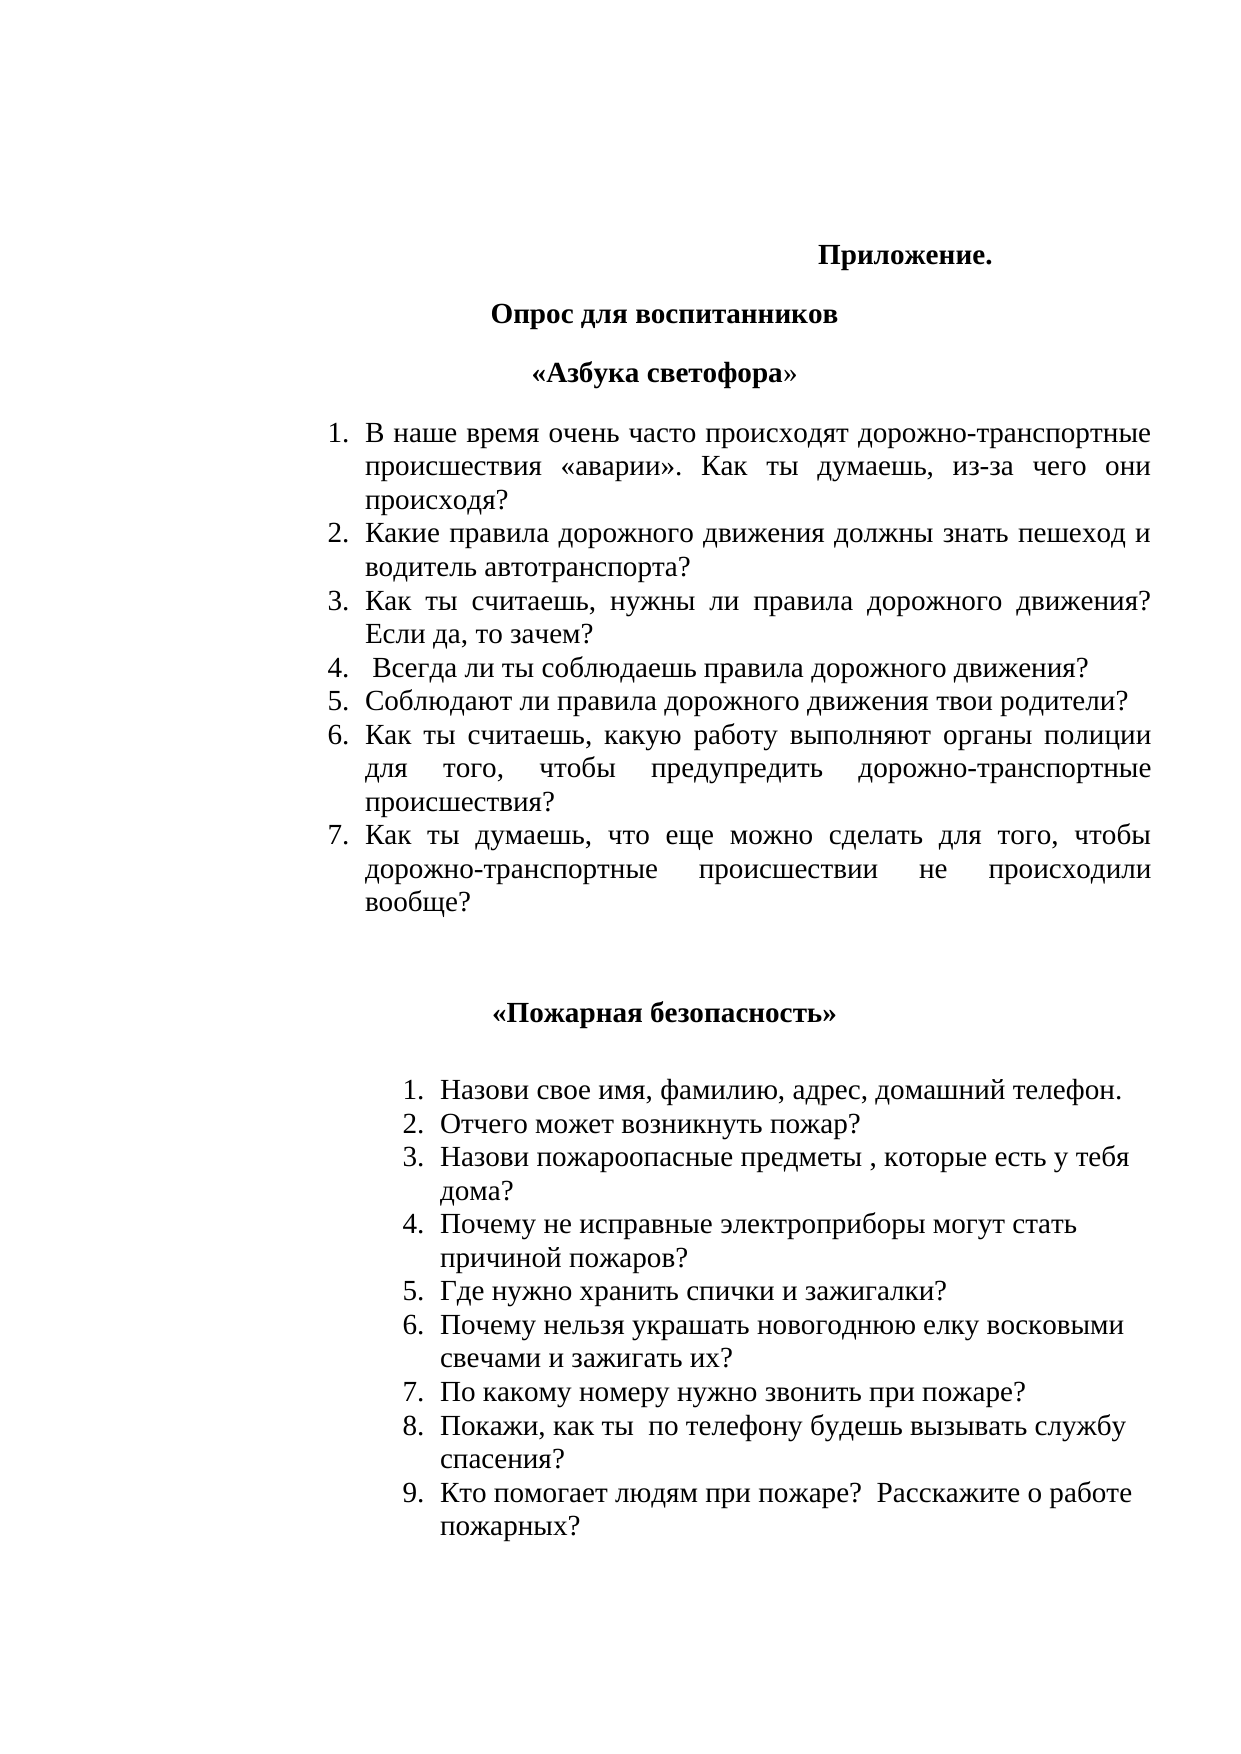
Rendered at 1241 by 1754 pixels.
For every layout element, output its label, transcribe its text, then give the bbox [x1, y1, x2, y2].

text Приложение. [177, 237, 1152, 270]
list Покажи, как ты по телефону будешь вызывать службу спасения? [402, 1408, 1152, 1475]
list Как ты считаешь, какую работу выполняют органы полиции для того, чтобы предупредить дорожно-транспортные происшествия? [327, 717, 1152, 817]
list Как ты считаешь, нужны ли правила дорожного движения? Если да, то зачем? [327, 583, 1152, 650]
list Какие правила дорожного движения должны знать пешеход и водитель автотранспорта? [327, 516, 1152, 583]
text Опрос для воспитанников [177, 296, 1152, 330]
list Почему нельзя украшать новогоднюю елку восковыми свечами и зажигать их? [402, 1307, 1152, 1374]
list Как ты думаешь, что еще можно сделать для того, чтобы дорожно-транспортные происшествии не происходили вообще? [327, 817, 1152, 918]
list Отчего может возникнуть пожар? [402, 1106, 1152, 1139]
list Соблюдают ли правила дорожного движения твои родители? [327, 683, 1152, 717]
text «Азбука светофора» [177, 356, 1152, 389]
list Назови пожароопасные предметы , которые есть у тебя дома? [402, 1139, 1152, 1206]
list Почему не исправные электроприборы могут стать причиной пожаров? [402, 1206, 1152, 1273]
list Кто помогает людям при пожаре? Расскажите о работе пожарных? [402, 1475, 1152, 1542]
list В наше время очень часто происходят дорожно-транспортные происшествия «аварии». Как ты думаешь, из-за чего они происходя? [327, 415, 1152, 516]
list Назови свое имя, фамилию, адрес, домашний телефон. [402, 1072, 1152, 1106]
list Всегда ли ты соблюдаешь правила дорожного движения? [327, 650, 1152, 683]
list Где нужно хранить спички и зажигалки? [402, 1273, 1152, 1307]
list По какому номеру нужно звонить при пожаре? [402, 1374, 1152, 1408]
text «Пожарная безопасность» [177, 995, 1152, 1029]
